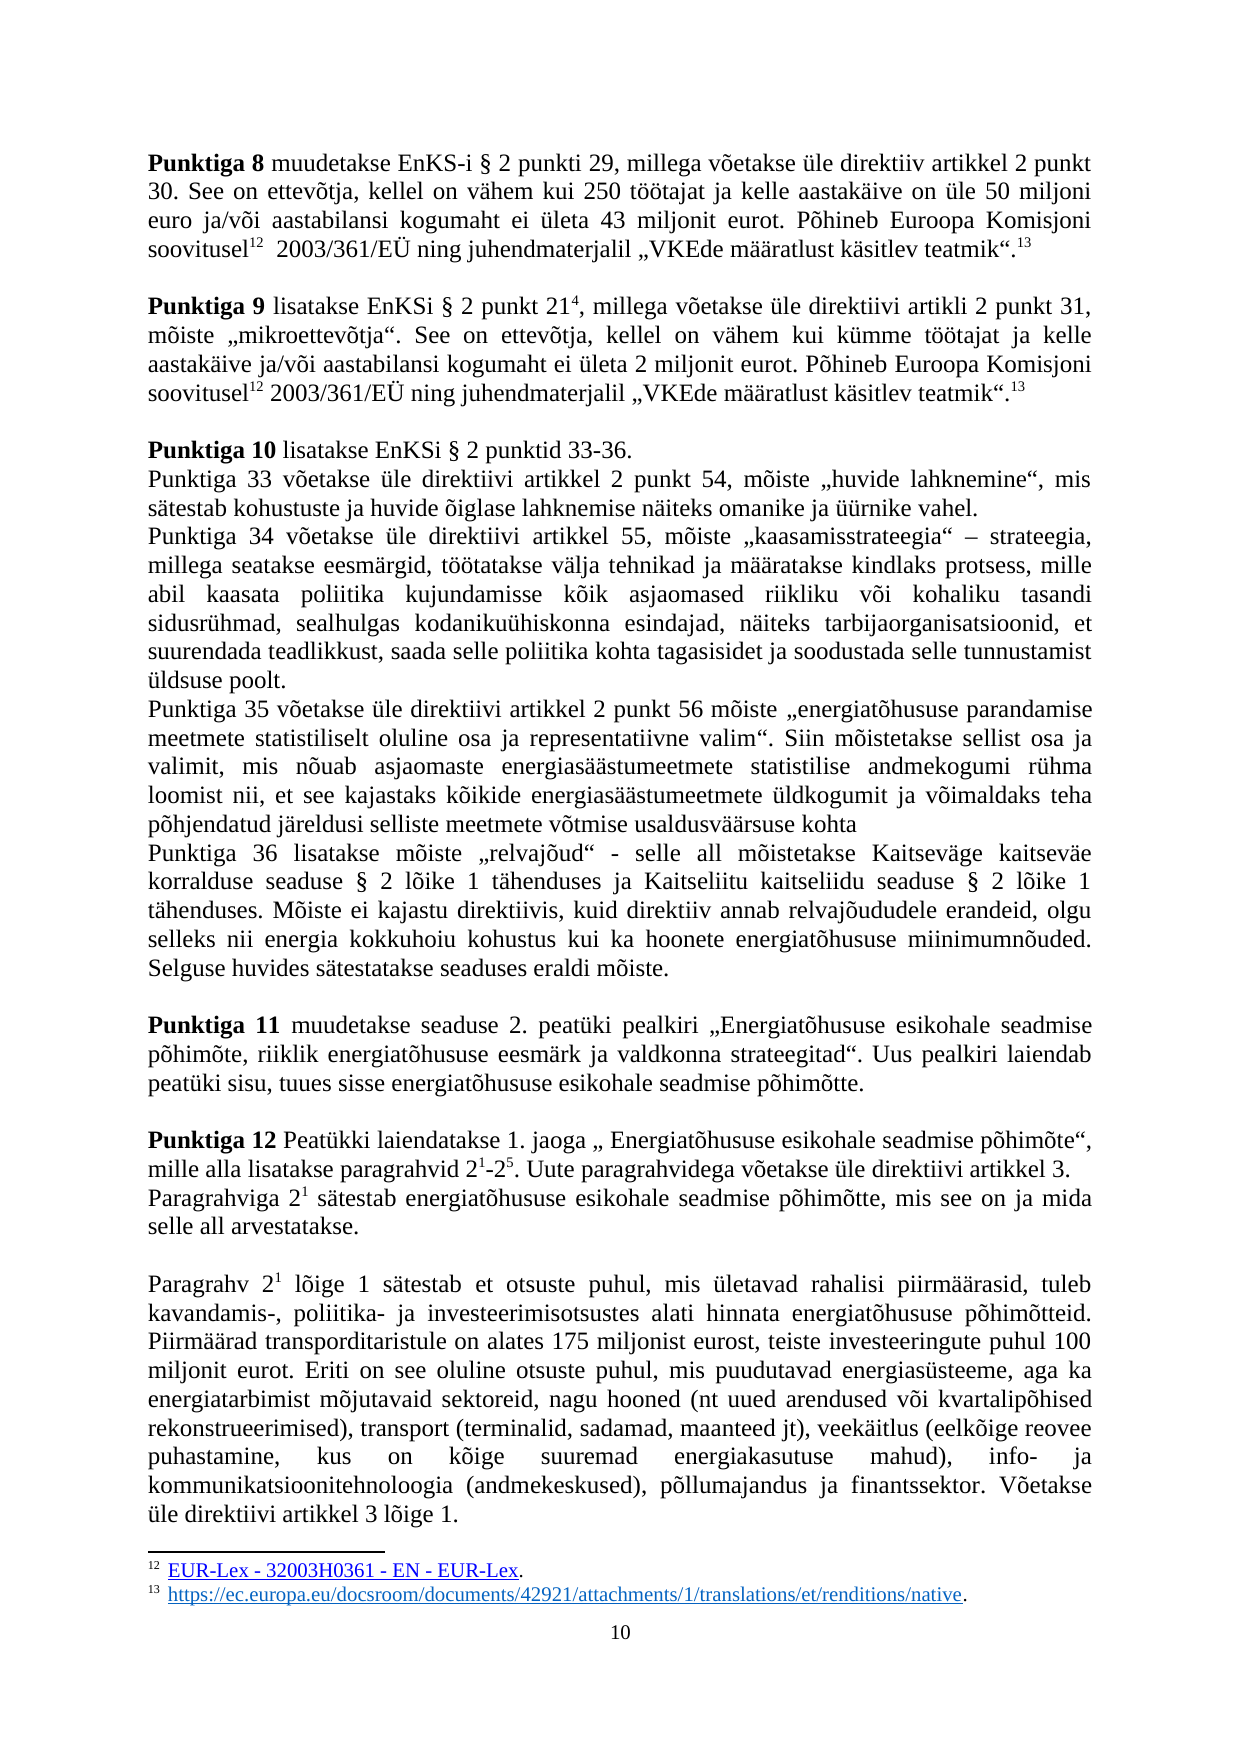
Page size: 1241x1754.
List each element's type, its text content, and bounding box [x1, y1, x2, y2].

text Punktiga 9 lisatakse EnKSi § 2 punkt 214, millega võetakse üle direktiivi artikli 2 punkt 31, mõiste „mikroettevõtja“. See on ettevõtja, kellel on vähem kui kümme töötajat ja kelle aastakäive ja/või aastabilansi kogumaht ei ületa 2 miljonit eurot. Põhineb Euroopa Komisjoni soovitusel12 2003/361/EÜ ning juhendmaterjalil „VKEde määratlust käsitlev teatmik“.13 [148, 291, 1093, 406]
text Punktiga 36 lisatakse mõiste „relvajõud“ - selle all mõistetakse Kaitseväge kaitseväe korralduse seaduse § 2 lõike 1 tähenduses ja Kaitseliitu kaitseliidu seaduse § 2 lõike 1 tähenduses. Mõiste ei kajastu direktiivis, kuid direktiiv annab relvajõududele erandeid, olgu selleks nii energia kokkuhoiu kohustus kui ka hoonete energiatõhususe miinimumnõuded. Selguse huvides sätestatakse seaduses eraldi mõiste. [148, 838, 1093, 981]
text Punktiga 35 võetakse üle direktiivi artikkel 2 punkt 56 mõiste „energiatõhususe parandamise meetmete statistiliselt oluline osa ja representatiivne valim“. Siin mõistetakse sellist osa ja valimit, mis nõuab asjaomaste energiasäästumeetmete statistilise andmekogumi rühma loomist nii, et see kajastaks kõikide energiasäästumeetmete üldkogumit ja võimaldaks teha põhjendatud järeldusi selliste meetmete võtmise usaldusväärsuse kohta [148, 694, 1093, 838]
text Punktiga 34 võetakse üle direktiivi artikkel 55, mõiste „kaasamisstrateegia“ – strateegia, millega seatakse eesmärgid, töötatakse välja tehnikad ja määratakse kindlaks protsess, mille abil kaasata poliitika kujundamisse kõik asjaomased riikliku või kohaliku tasandi sidusrühmad, sealhulgas kodanikuühiskonna esindajad, näiteks tarbijaorganisatsioonid, et suurendada teadlikkust, saada selle poliitika kohta tagasisidet ja soodustada selle tunnustamist üldsuse poolt. [148, 521, 1093, 694]
text Paragrahv 21 lõige 1 sätestab et otsuste puhul, mis ületavad rahalisi piirmäärasid, tuleb kavandamis-, poliitika- ja investeerimisotsustes alati hinnata energiatõhususe põhimõtteid. Piirmäärad transporditaristule on alates 175 miljonist eurost, teiste investeeringute puhul 100 miljonit eurot. Eriti on see oluline otsuste puhul, mis puudutavad energiasüsteeme, aga ka energiatarbimist mõjutavaid sektoreid, nagu hooned (nt uued arendused või kvartalipõhised rekonstrueerimised), transport (terminalid, sadamad, maanteed jt), veekäitlus (eelkõige reovee puhastamine, kus on kõige suuremad energiakasutuse mahud), info- ja kommunikatsioonitehnoloogia (andmekeskused), põllumajandus ja finantssektor. Võetakse üle direktiivi artikkel 3 lõige 1. [148, 1269, 1093, 1528]
text Paragrahviga 21 sätestab energiatõhususe esikohale seadmise põhimõtte, mis see on ja mida selle all arvestatakse. [148, 1183, 1093, 1240]
text Punktiga 11 muudetakse seaduse 2. peatüki pealkiri „Energiatõhususe esikohale seadmise põhimõte, riiklik energiatõhususe eesmärk ja valdkonna strateegitad“. Uus pealkiri laiendab peatüki sisu, tuues sisse energiatõhususe esikohale seadmise põhimõtte. [148, 1010, 1093, 1096]
text Punktiga 33 võetakse üle direktiivi artikkel 2 punkt 54, mõiste „huvide lahknemine“, mis sätestab kohustuste ja huvide õiglase lahknemise näiteks omanike ja üürnike vahel. [148, 464, 1093, 521]
text Punktiga 12 Peatükki laiendatakse 1. jaoga „ Energiatõhususe esikohale seadmise põhimõte“, mille alla lisatakse paragrahvid 21-25. Uute paragrahvidega võetakse üle direktiivi artikkel 3. [148, 1125, 1093, 1183]
text Punktiga 10 lisatakse EnKSi § 2 punktid 33-36. [148, 435, 1093, 464]
text Punktiga 8 muudetakse EnKS-i § 2 punkti 29, millega võetakse üle direktiiv artikkel 2 punkt 30. See on ettevõtja, kellel on vähem kui 250 töötajat ja kelle aastakäive on üle 50 miljoni euro ja/või aastabilansi kogumaht ei ületa 43 miljonit eurot. Põhineb Euroopa Komisjoni soovitusel 2003/361/EÜ ning juhendmaterjalil „VKEde määratlust käsitlev teatmik“. [148, 148, 1093, 263]
